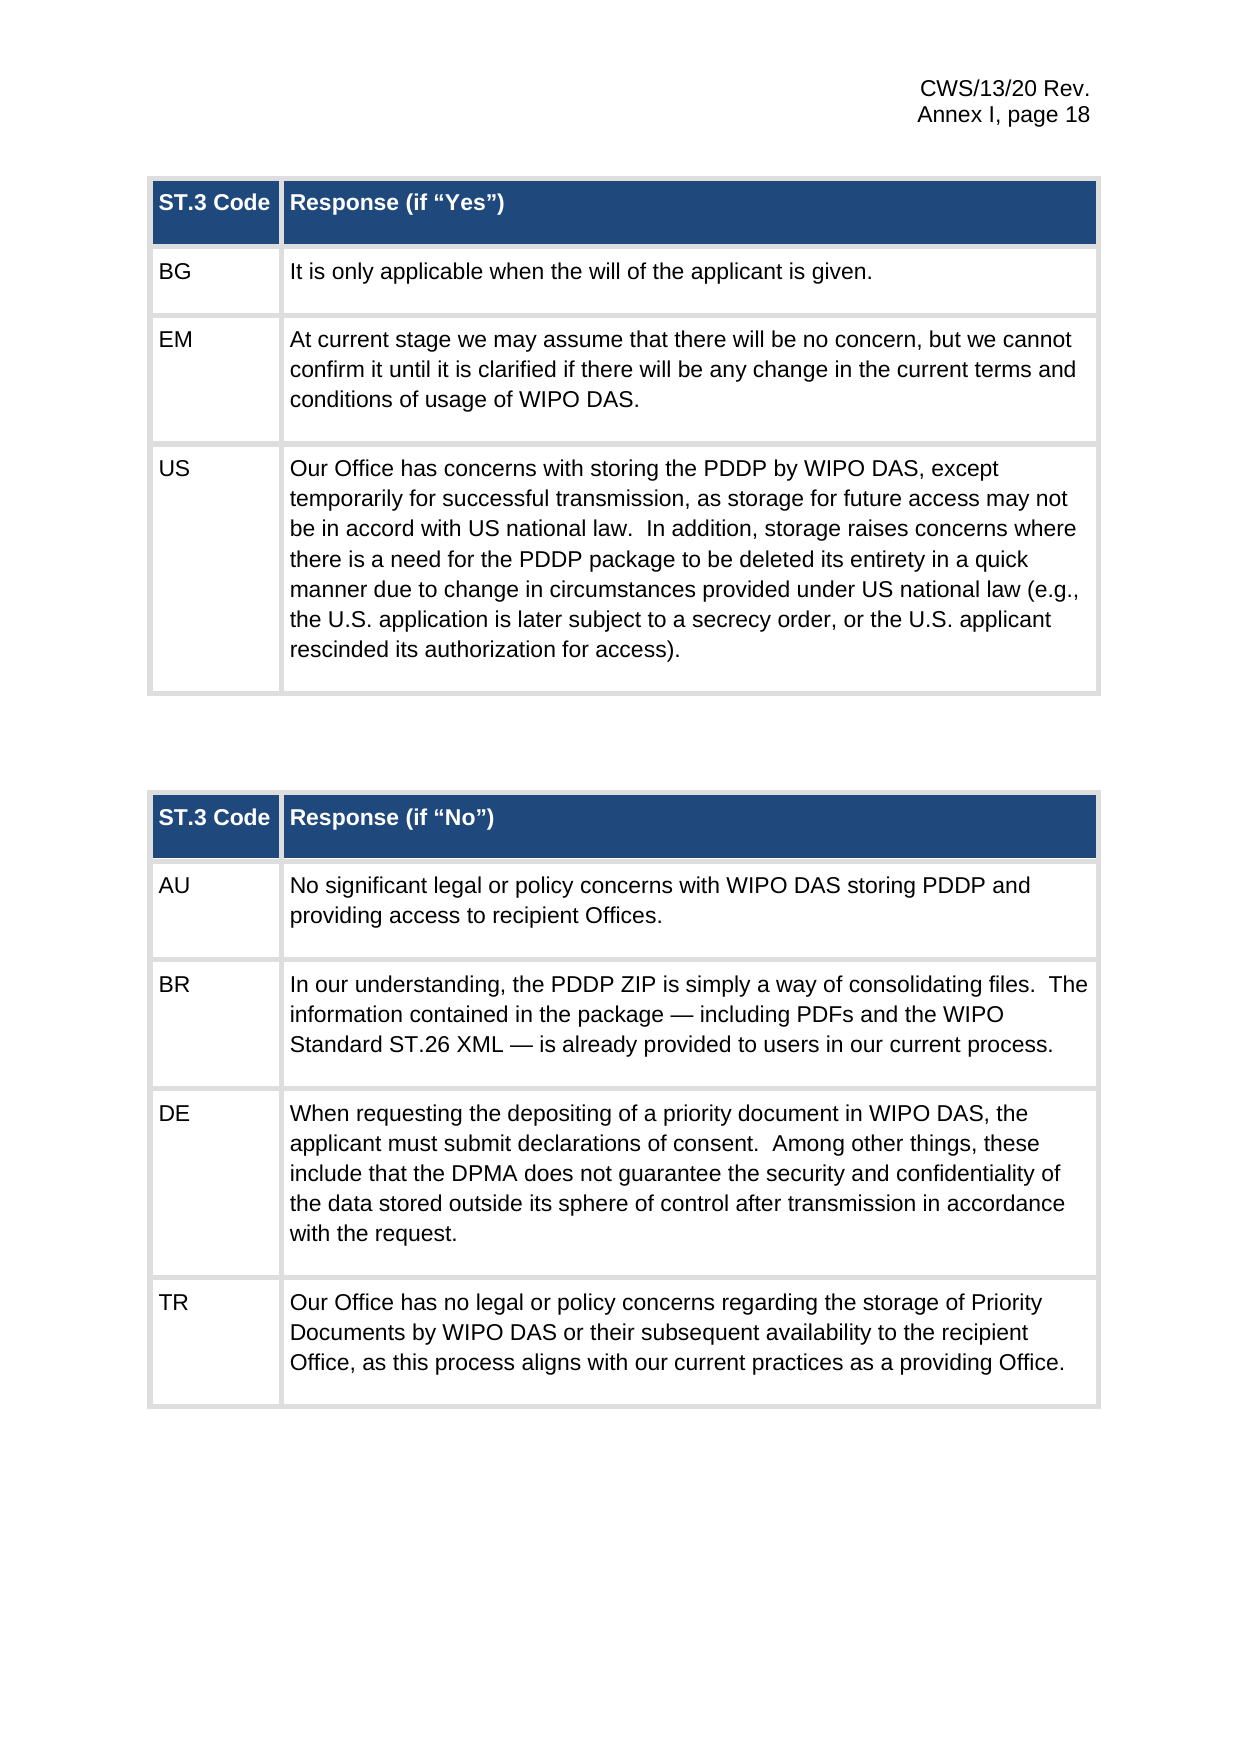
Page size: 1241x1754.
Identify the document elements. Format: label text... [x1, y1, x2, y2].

table_cell DE [153, 1091, 279, 1275]
table_header ST.3 Code [153, 795, 279, 858]
table_cell BR [153, 962, 279, 1086]
table_cell Our Office has concerns with storing the PDDP by WIPO DAS, except temporarily for successful transmission, as storage for future access may not be in accord with US national law. In addition, storage raises concerns where there is a need for the PDDP package to be deleted its entirety in a quick manner due to change in circumstances provided under US national law (e.g., the U.S. application is later subject to a secrecy order, or the U.S. applicant rescinded its authorization for access). [284, 447, 1096, 691]
table_header Response (if “No”) [284, 795, 1096, 858]
table_cell BG [153, 249, 279, 312]
table_cell Our Office has no legal or policy concerns regarding the storage of Priority Documents by WIPO DAS or their subsequent availability to the recipient Office, as this process aligns with our current practices as a providing Office. [284, 1280, 1096, 1404]
table_cell TR [153, 1280, 279, 1404]
table_cell In our understanding, the PDDP ZIP is simply a way of consolidating files. The information contained in the package — including PDFs and the WIPO Standard ST.26 XML — is already provided to users in our current process. [284, 962, 1096, 1086]
table_cell No significant legal or policy concerns with WIPO DAS storing PDDP and providing access to recipient Offices. [284, 864, 1096, 957]
table_cell US [153, 447, 279, 691]
table_cell AU [153, 864, 279, 957]
table_header Response (if “Yes”) [284, 181, 1096, 244]
table_cell When requesting the depositing of a priority document in WIPO DAS, the applicant must submit declarations of consent. Among other things, these include that the DPMA does not guarantee the security and confidentiality of the data stored outside its sphere of control after transmission in accordance with the request. [284, 1091, 1096, 1275]
table_header ST.3 Code [153, 181, 279, 244]
table_cell EM [153, 318, 279, 441]
table_cell At current stage we may assume that there will be no concern, but we cannot confirm it until it is clarified if there will be any change in the current terms and conditions of usage of WIPO DAS. [284, 318, 1096, 441]
table_cell It is only applicable when the will of the applicant is given. [284, 249, 1096, 312]
